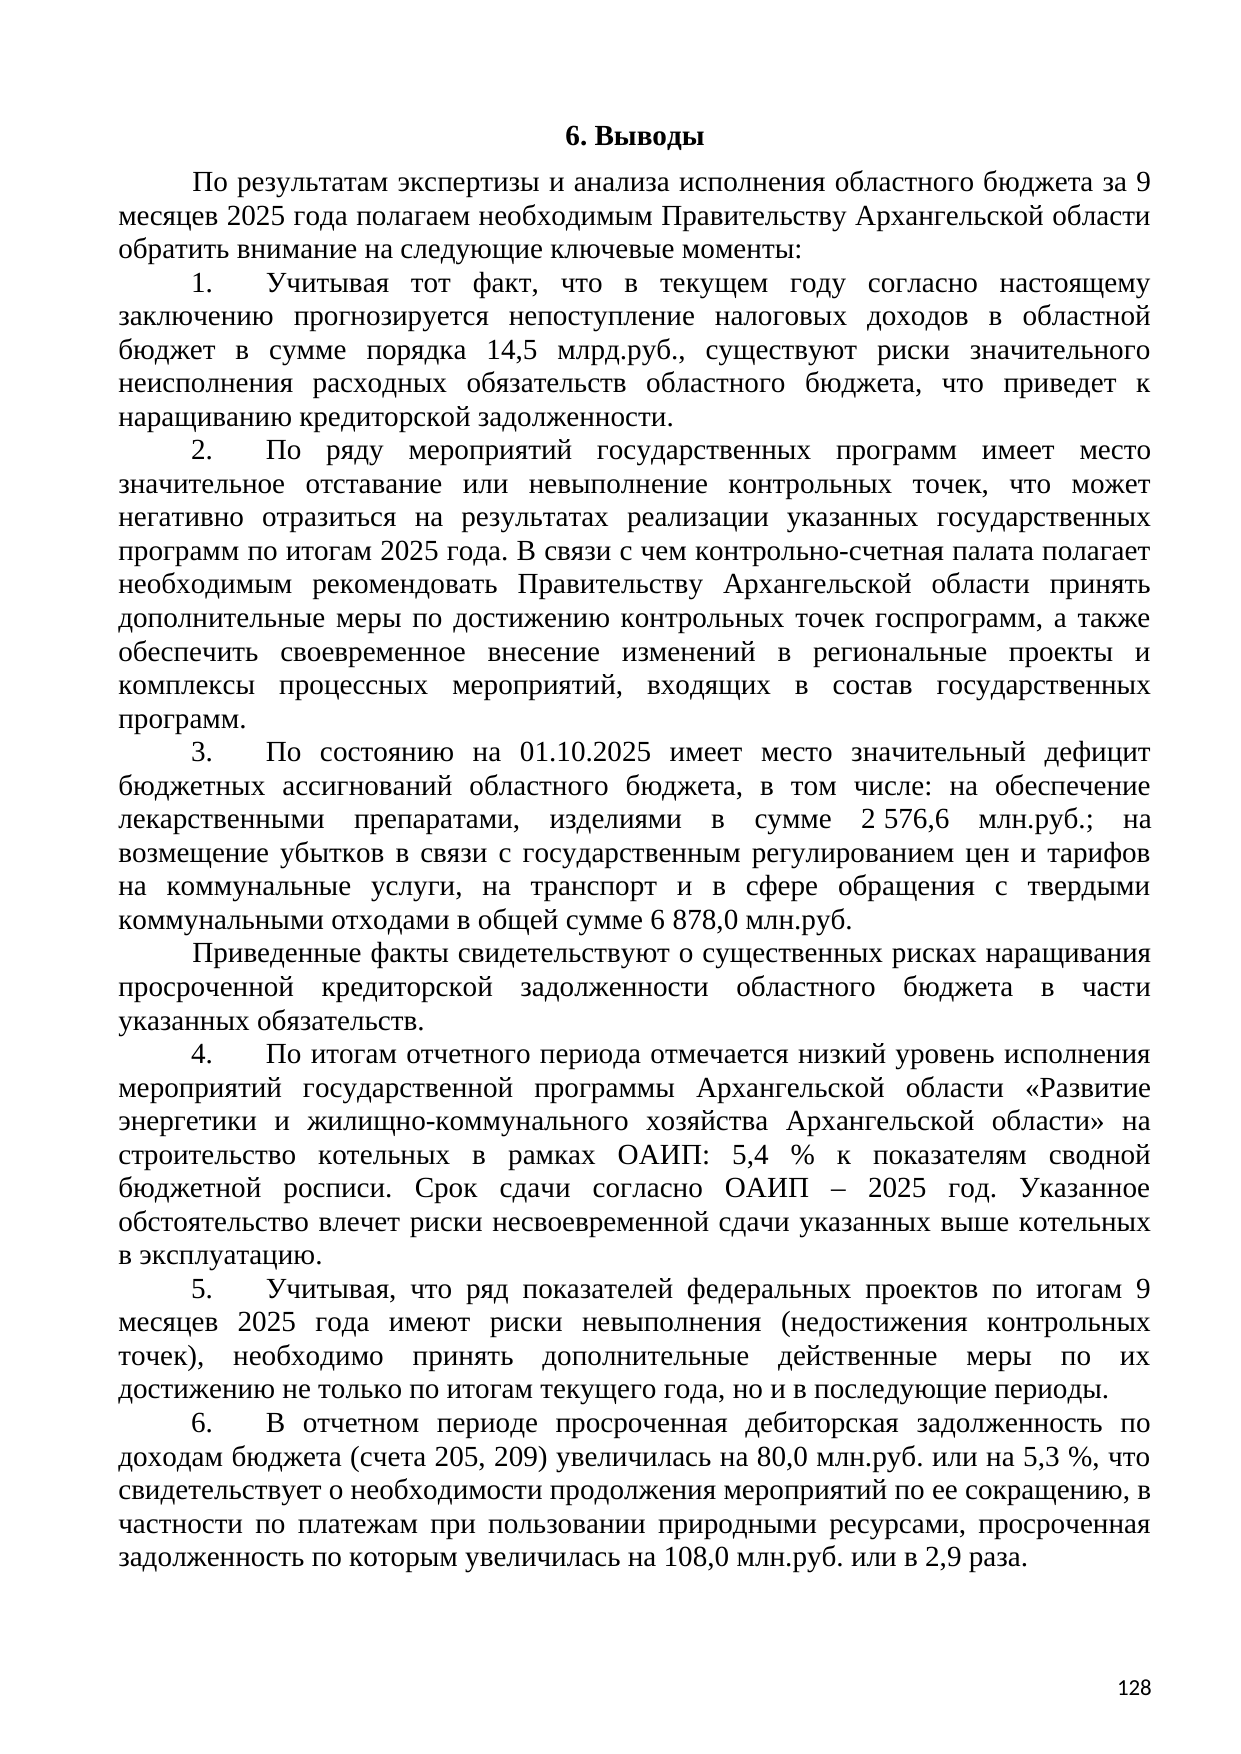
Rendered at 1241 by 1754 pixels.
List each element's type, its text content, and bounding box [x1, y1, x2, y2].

list По ряду мероприятий государственных программ имеет место значительное отставание или невыполнение контрольных точек, что может негативно отразиться на результатах реализации указанных государственных программ по итогам 2025 года. В связи с чем контрольно-счетная палата полагает необходимым рекомендовать Правительству Архангельской области принять дополнительные меры по достижению контрольных точек госпрограмм, а также обеспечить своевременное внесение изменений в региональные проекты и комплексы процессных мероприятий, входящих в состав государственных программ. [118, 432, 1152, 734]
subtitle 6. Выводы [118, 118, 1152, 152]
list По состоянию на 01.10.2025 имеет место значительный дефицит бюджетных ассигнований областного бюджета, в том числе: на обеспечение лекарственными препаратами, изделиями в сумме 2 576,6 млн.руб.; на возмещение убытков в связи с государственным регулированием цен и тарифов на коммунальные услуги, на транспорт и в сфере обращения с твердыми коммунальными отходами в общей сумме 6 878,0 млн.руб. [118, 734, 1152, 936]
list Учитывая тот факт, что в текущем году согласно настоящему заключению прогнозируется непоступление налоговых доходов в областной бюджет в сумме порядка 14,5 млрд.руб., существуют риски значительного неисполнения расходных обязательств областного бюджета, что приведет к наращиванию кредиторской задолженности. [118, 265, 1152, 432]
text Приведенные факты свидетельствуют о существенных рисках наращивания просроченной кредиторской задолженности областного бюджета в части указанных обязательств. [118, 936, 1152, 1036]
text По результатам экспертизы и анализа исполнения областного бюджета за 9 месяцев 2025 года полагаем необходимым Правительству Архангельской области обратить внимание на следующие ключевые моменты: [118, 164, 1152, 265]
list По итогам отчетного периода отмечается низкий уровень исполнения мероприятий государственной программы Архангельской области «Развитие энергетики и жилищно-коммунального хозяйства Архангельской области» на строительство котельных в рамках ОАИП: 5,4 % к показателям сводной бюджетной росписи. Срок сдачи согласно ОАИП – 2025 год. Указанное обстоятельство влечет риски несвоевременной сдачи указанных выше котельных в эксплуатацию. [118, 1036, 1152, 1271]
list В отчетном периоде просроченная дебиторская задолженность по доходам бюджета (счета 205, 209) увеличилась на 80,0 млн.руб. или на 5,3 %, что свидетельствует о необходимости продолжения мероприятий по ее сокращению, в частности по платежам при пользовании природными ресурсами, просроченная задолженность по которым увеличилась на 108,0 млн.руб. или в 2,9 раза. [118, 1405, 1152, 1573]
list Учитывая, что ряд показателей федеральных проектов по итогам 9 месяцев 2025 года имеют риски невыполнения (недостижения контрольных точек), необходимо принять дополнительные действенные меры по их достижению не только по итогам текущего года, но и в последующие периоды. [118, 1271, 1152, 1405]
